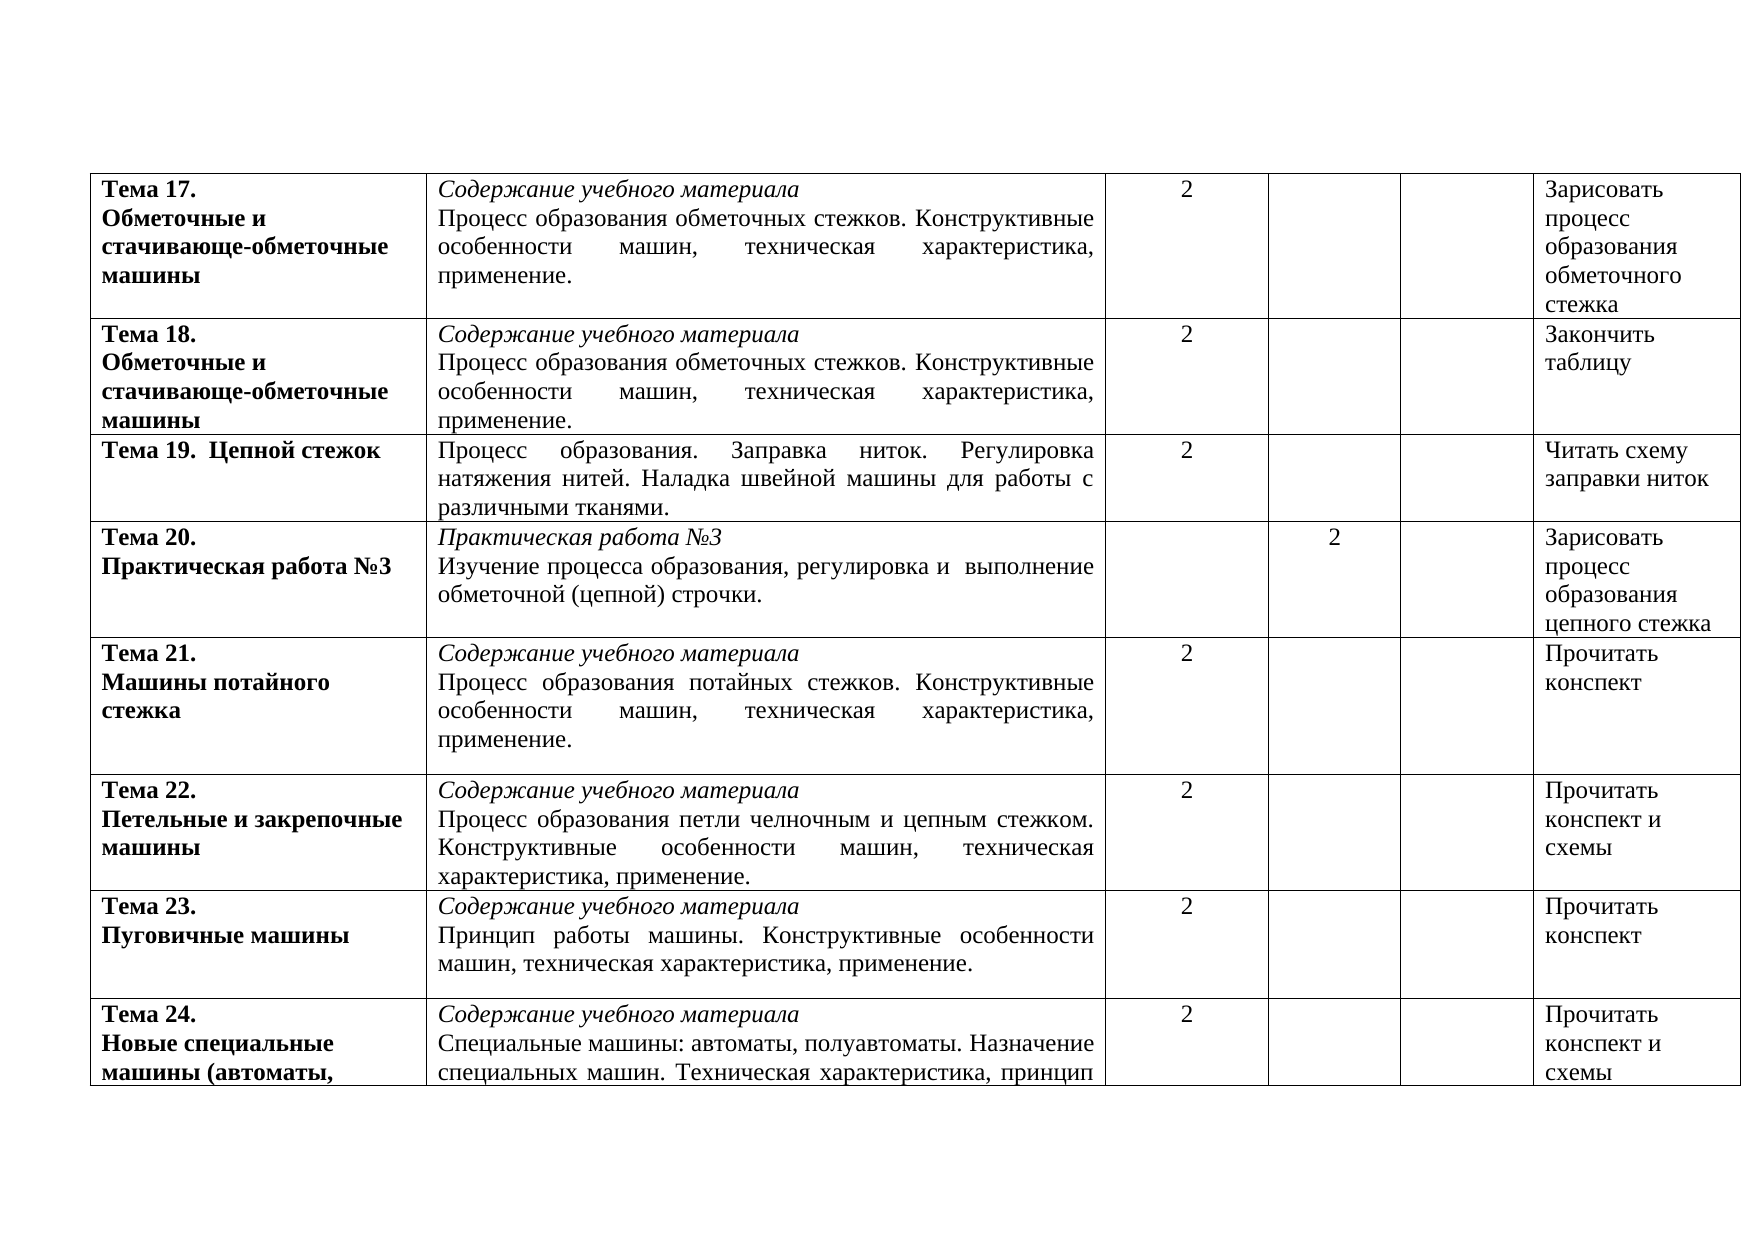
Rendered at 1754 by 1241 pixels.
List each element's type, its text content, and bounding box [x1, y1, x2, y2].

table_cell Тема 20. Практическая работа №3 [91, 522, 426, 637]
table_cell [1269, 435, 1400, 521]
table_cell Тема 19. Цепной стежок [91, 435, 426, 521]
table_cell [91, 999, 426, 1085]
table_cell [1401, 891, 1533, 998]
table_cell [1269, 775, 1400, 890]
table_cell 2 [1106, 435, 1268, 521]
table_cell Зарисовать процесс образования обметочного стежка [1534, 174, 1740, 318]
table_cell 2 [1269, 522, 1400, 637]
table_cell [1534, 999, 1740, 1085]
table_cell [1401, 522, 1533, 637]
table_cell [1401, 638, 1533, 774]
table_cell 2 [1106, 638, 1268, 774]
table_cell Прочитать конспект и схемы [1534, 775, 1740, 890]
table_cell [427, 999, 1105, 1085]
table_cell [1269, 319, 1400, 434]
table_cell Тема 18. Обметочные и стачивающе-обметочные машины [91, 319, 426, 434]
table_cell 2 [1106, 891, 1268, 998]
table_cell Тема 17. Обметочные и стачивающе-обметочные машины [91, 174, 426, 318]
table_cell [1401, 775, 1533, 890]
table_cell 2 [1106, 174, 1268, 318]
table_cell Практическая работа №3 Изучение процесса образования, регулировка и выполнение обметочной (цепной) строчки. [427, 522, 1105, 637]
table_cell Содержание учебного материала Процесс образования обметочных стежков. Конструктивные особенности машин, техническая характеристика, применение. [427, 319, 1105, 434]
table_cell [1401, 174, 1533, 318]
table_cell [1401, 319, 1533, 434]
table_cell [1401, 999, 1533, 1085]
table_cell Содержание учебного материала Процесс образования потайных стежков. Конструктивные особенности машин, техническая характеристика, применение. [427, 638, 1105, 774]
table_cell [1269, 999, 1400, 1085]
table_cell [1269, 891, 1400, 998]
table_cell 2 [1106, 319, 1268, 434]
table_cell Тема 21. Машины потайного стежка [91, 638, 426, 774]
table_cell Содержание учебного материала Процесс образования петли челночным и цепным стежком. Конструктивные особенности машин, техническая характеристика, применение. [427, 775, 1105, 890]
table_cell [1269, 174, 1400, 318]
table_cell Тема 23. Пуговичные машины [91, 891, 426, 998]
table_cell 2 [1106, 999, 1268, 1085]
table_cell Закончить таблицу [1534, 319, 1740, 434]
table_cell [1401, 435, 1533, 521]
table_cell [1269, 638, 1400, 774]
table_cell Прочитать конспект [1534, 891, 1740, 998]
table_cell Тема 22. Петельные и закрепочные машины [91, 775, 426, 890]
table_cell Прочитать конспект [1534, 638, 1740, 774]
table_cell Зарисовать процесс образования цепного стежка [1534, 522, 1740, 637]
table_cell Содержание учебного материала Принцип работы машины. Конструктивные особенности машин, техническая характеристика, применение. [427, 891, 1105, 998]
table_cell Читать схему заправки ниток [1534, 435, 1740, 521]
table_cell Содержание учебного материала Процесс образования обметочных стежков. Конструктивные особенности машин, техническая характеристика, применение. [427, 174, 1105, 318]
table_cell [1106, 522, 1268, 637]
table_cell 2 [1106, 775, 1268, 890]
table_cell Процесс образования. Заправка ниток. Регулировка натяжения нитей. Наладка швейной машины для работы с различными тканями. [427, 435, 1105, 521]
